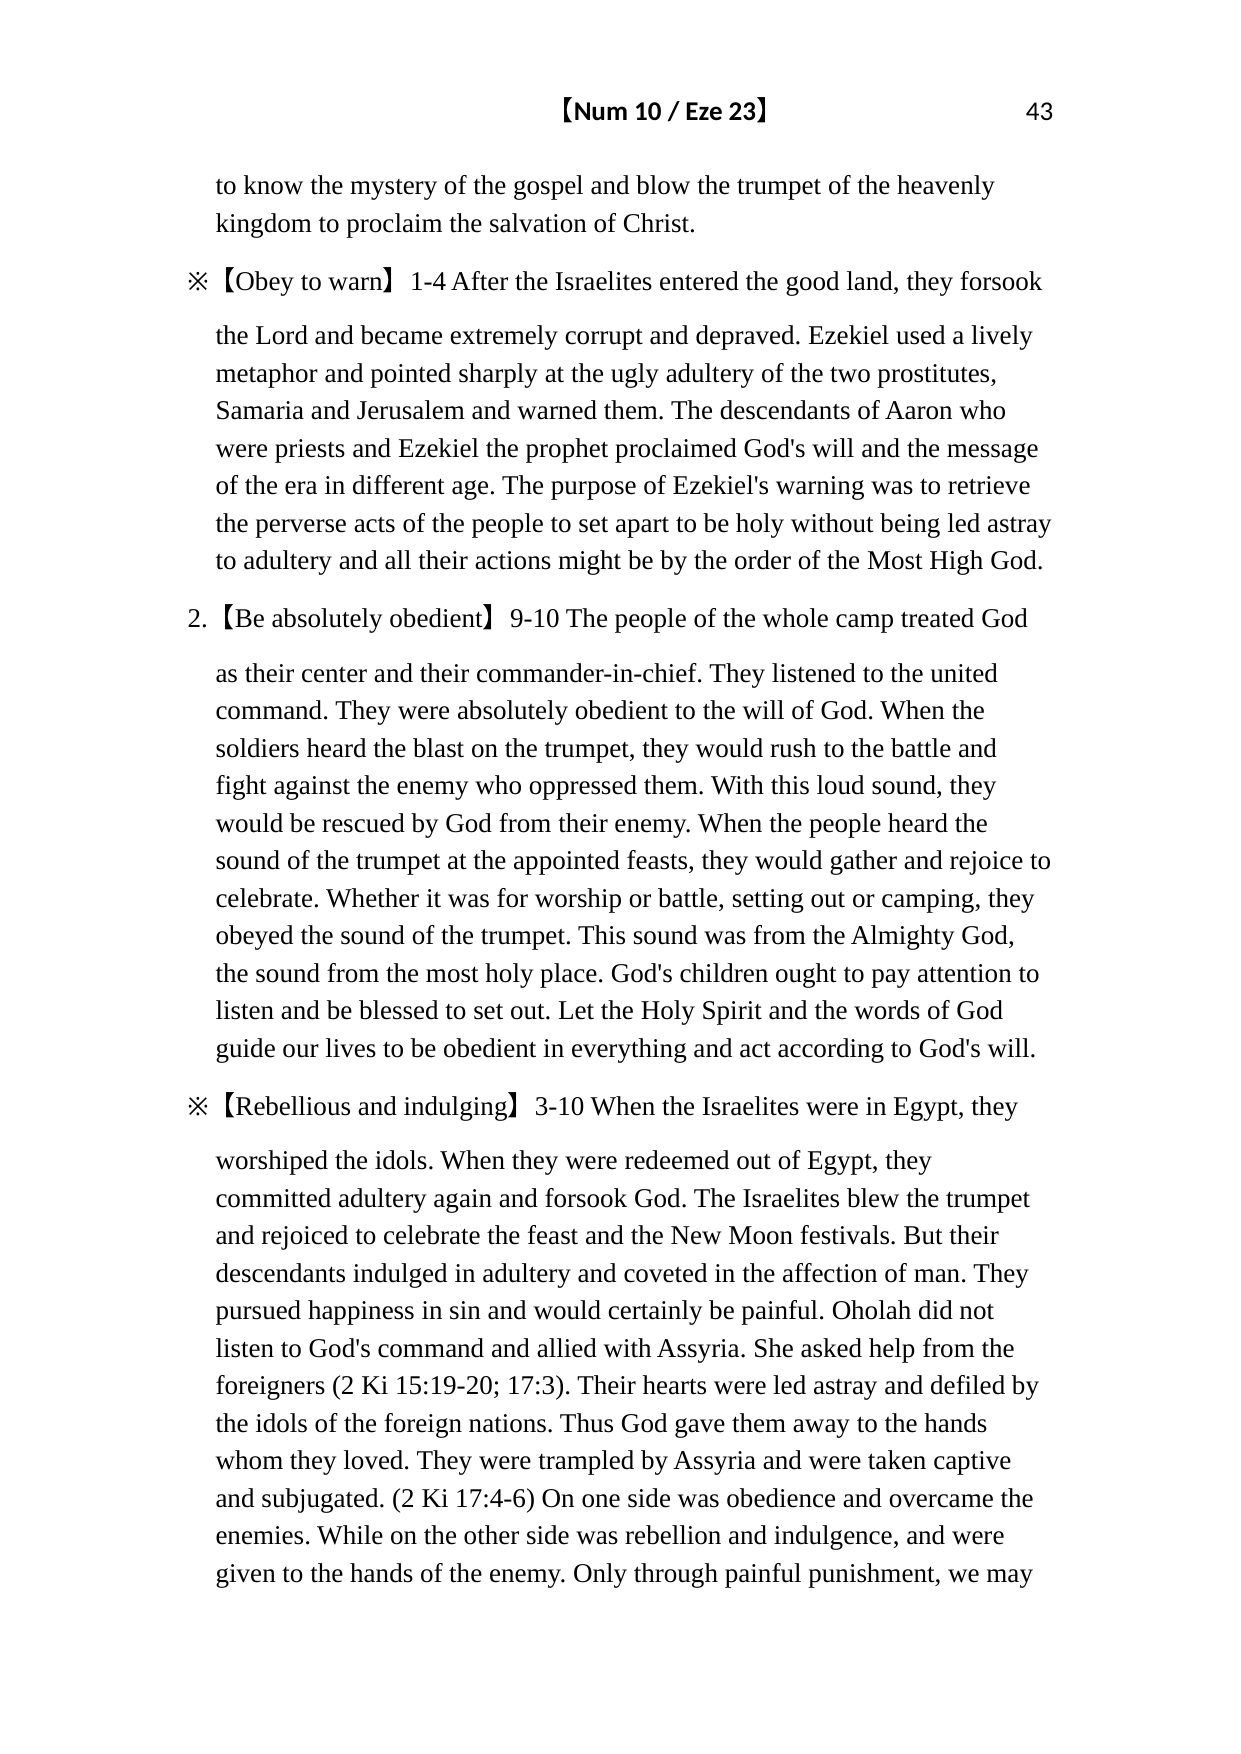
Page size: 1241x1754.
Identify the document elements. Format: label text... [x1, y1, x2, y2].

text 2.【Be absolutely obedient】9-10 The people of the whole camp treated God as their center and their commander-in-chief. They listened to the united command. They were absolutely obedient to the will of God. When the soldiers heard the blast on the trumpet, they would rush to the battle and fight against the enemy who oppressed them. With this loud sound, they would be rescued by God from their enemy. When the people heard the sound of the trumpet at the appointed feasts, they would gather and rejoice to celebrate. Whether it was for worship or battle, setting out or camping, they obeyed the sound of the trumpet. This sound was from the Almighty God, the sound from the most holy place. God's children ought to pay attention to listen and be blessed to set out. Let the Holy Spirit and the words of God guide our lives to be obedient in everything and act according to God's will. [187, 579, 1053, 1066]
text ※【Obey to warn】1-4 After the Israelites entered the good land, they forsook the Lord and became extremely corrupt and depraved. Ezekiel used a lively metaphor and pointed sharply at the ugly adultery of the two prostitutes, Samaria and Jerusalem and warned them. The descendants of Aaron who were priests and Ezekiel the prophet proclaimed God's will and the message of the era in different age. The purpose of Ezekiel's warning was to retrieve the perverse acts of the people to set apart to be holy without being led astray to adultery and all their actions might be by the order of the Most High God. [187, 241, 1053, 579]
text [187, 166, 1053, 241]
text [187, 1066, 1053, 1591]
